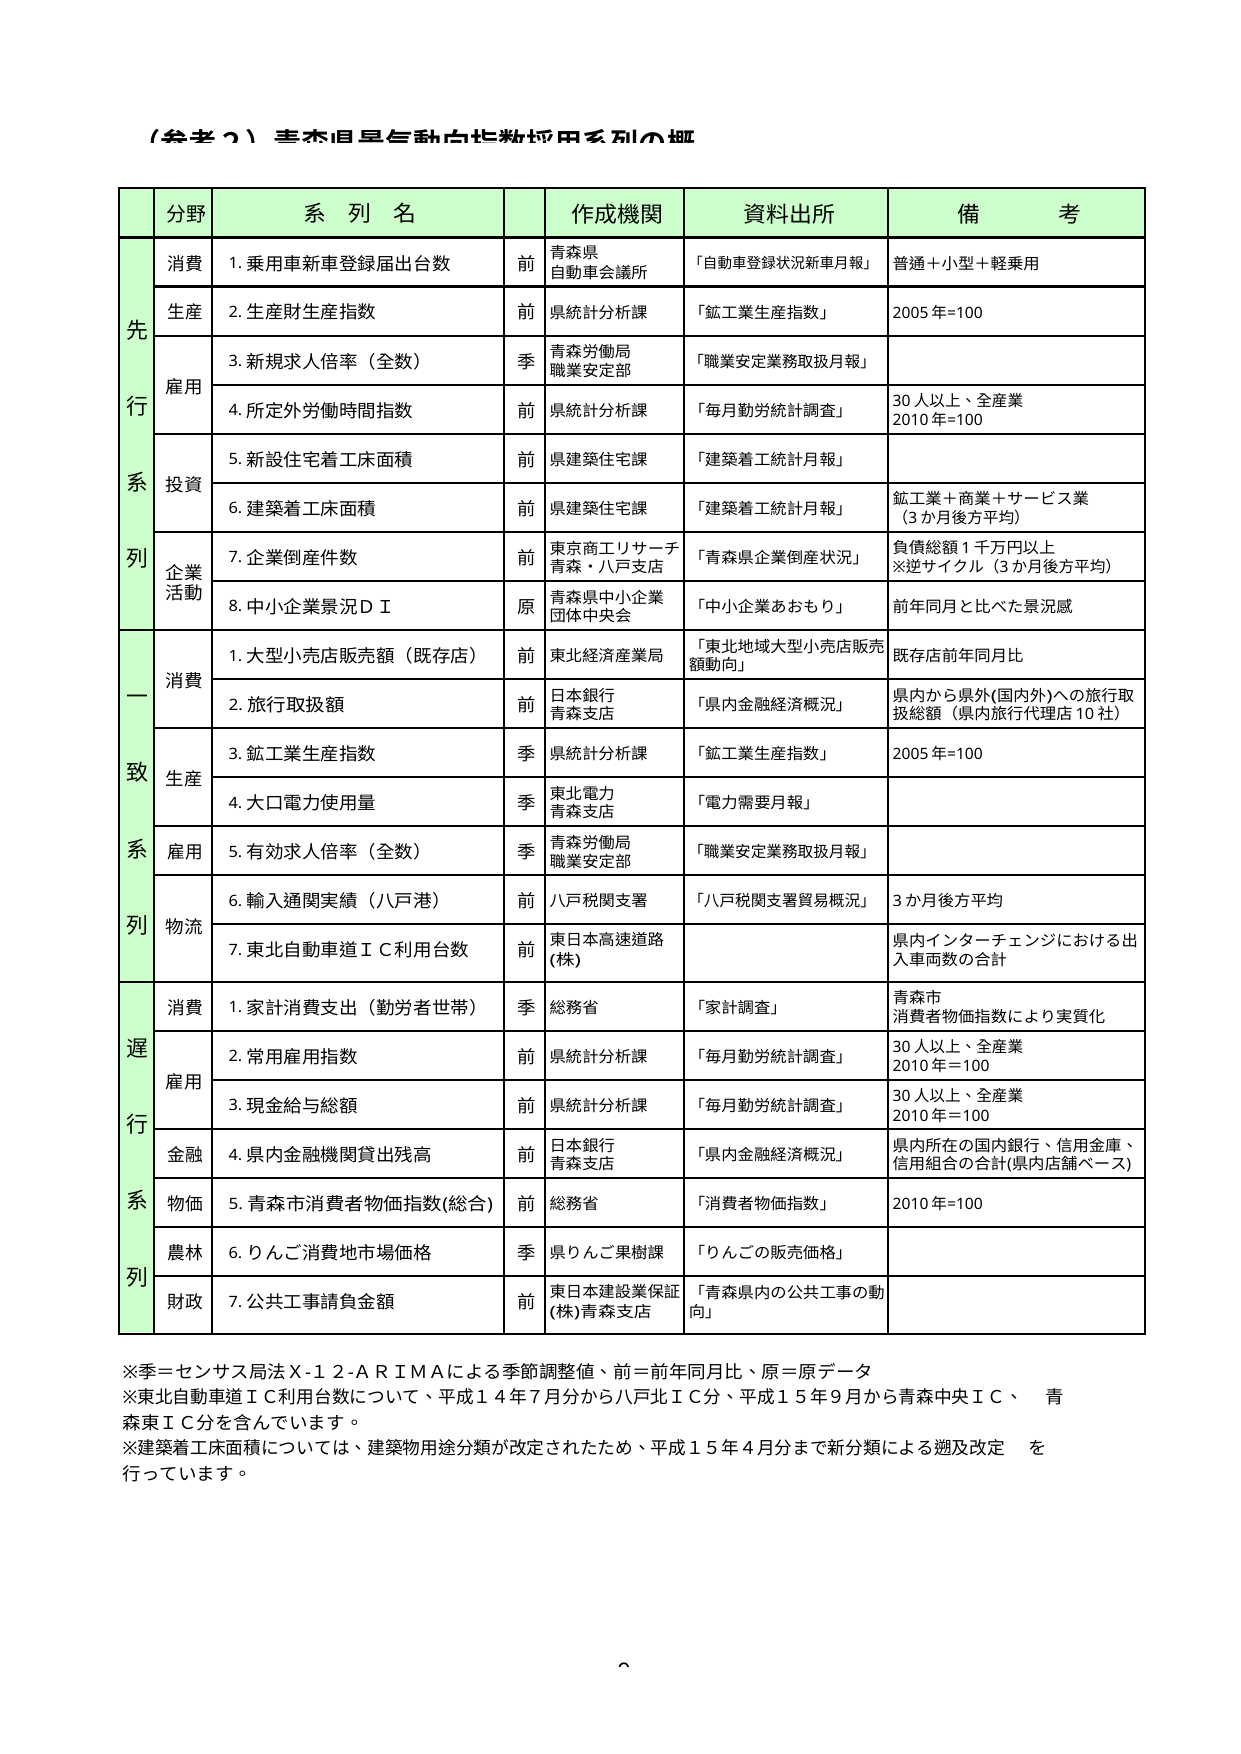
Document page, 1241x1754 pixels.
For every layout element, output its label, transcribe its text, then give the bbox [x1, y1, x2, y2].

table_cell 前 [505, 386, 544, 433]
table_cell 前 [505, 1277, 544, 1332]
table_cell 前 [505, 876, 544, 923]
table_cell 季 [505, 1228, 544, 1275]
table_cell 負債総額1千万円以上 ※逆サイクル（3か月後方平均） [889, 533, 1144, 580]
table_cell 5. 有効求人倍率（全数） [213, 827, 503, 874]
table_cell 原 [505, 582, 544, 629]
table_cell 「中小企業あおもり」 [685, 582, 887, 629]
table_cell 3. 鉱工業生産指数 [213, 729, 503, 776]
table_cell 「建築着工統計月報」 [685, 484, 887, 531]
table_cell 前 [505, 288, 544, 334]
table_cell [889, 435, 1144, 482]
table_cell [685, 925, 887, 981]
table_cell 3. 新規求人倍率（全数） [213, 337, 503, 383]
table_cell [889, 778, 1144, 825]
table_header [505, 189, 544, 236]
table_cell 農林 [155, 1228, 211, 1275]
table_cell 物価 [155, 1179, 211, 1226]
table_cell 総務省 [546, 983, 683, 1030]
table_cell 前 [505, 1179, 544, 1226]
table_cell 前 [505, 1081, 544, 1128]
table_cell 前 [505, 631, 544, 678]
table_cell 雇用 [155, 827, 211, 874]
table_cell 県内所在の国内銀行、信用金庫、信用組合の合計(県内店舗ベース) [889, 1130, 1144, 1177]
table_cell 遅行系列 [120, 983, 153, 1332]
table_cell 県統計分析課 [546, 1032, 683, 1079]
table_cell 青森労働局職業安定部 [546, 827, 683, 874]
table_cell 「県内金融経済概況」 [685, 680, 887, 727]
table_cell 東北電力青森支店 [546, 778, 683, 825]
table_cell 「青森県内の公共工事の動向」 [685, 1277, 887, 1332]
table_cell 2005年=100 [889, 288, 1144, 334]
table_cell 「東北地域大型小売店販売額動向」 [685, 631, 887, 678]
table_cell 4. 所定外労働時間指数 [213, 386, 503, 433]
table_cell 「毎月勤労統計調査」 [685, 386, 887, 433]
table_cell 6. りんご消費地市場価格 [213, 1228, 503, 1275]
table_cell 日本銀行青森支店 [546, 1130, 683, 1177]
table_cell 4. 県内金融機関貸出残高 [213, 1130, 503, 1177]
table_cell 県統計分析課 [546, 386, 683, 433]
table_cell 総務省 [546, 1179, 683, 1226]
table_cell 県内から県外(国内外)への旅行取扱総額（県内旅行代理店10社） [889, 680, 1144, 727]
table_cell 前 [505, 925, 544, 981]
table_cell 前 [505, 435, 544, 482]
table_cell 「消費者物価指数」 [685, 1179, 887, 1226]
table_cell 前 [505, 484, 544, 531]
table_cell 東日本建設業保証 (株)青森支店 [546, 1277, 683, 1332]
table_cell [889, 827, 1144, 874]
table_cell 「毎月勤労統計調査」 [685, 1081, 887, 1128]
table_cell 8. 中小企業景況ＤＩ [213, 582, 503, 629]
table_cell 県統計分析課 [546, 729, 683, 776]
table_cell 財政 [155, 1277, 211, 1332]
table_header [120, 189, 153, 236]
table_cell 日本銀行青森支店 [546, 680, 683, 727]
table_cell 季 [505, 983, 544, 1030]
table_cell 「鉱工業生産指数」 [685, 729, 887, 776]
table_cell 4. 大口電力使用量 [213, 778, 503, 825]
table_cell 「電力需要月報」 [685, 778, 887, 825]
table_cell [889, 337, 1144, 383]
table_cell 季 [505, 778, 544, 825]
table_cell 5. 青森市消費者物価指数(総合) [213, 1179, 503, 1226]
table_cell 「建築着工統計月報」 [685, 435, 887, 482]
table_cell 県りんご果樹課 [546, 1228, 683, 1275]
table_cell 一致系列 [120, 631, 153, 981]
table_cell 1. 家計消費支出（勤労者世帯） [213, 983, 503, 1030]
table_header 分野 [155, 189, 211, 236]
table_cell 青森労働局職業安定部 [546, 337, 683, 383]
table_cell 投資 [155, 435, 211, 531]
table_cell [889, 1277, 1144, 1332]
table_header 資料出所 [685, 189, 887, 236]
table_cell 東日本高速道路 (株) [546, 925, 683, 981]
table_cell [889, 1228, 1144, 1275]
table_cell 雇用 [155, 1032, 211, 1128]
table_cell 7. 公共工事請負金額 [213, 1277, 503, 1332]
table_cell 3. 現金給与総額 [213, 1081, 503, 1128]
table_cell 「毎月勤労統計調査」 [685, 1032, 887, 1079]
table_cell 消費 [155, 239, 211, 285]
table_cell 2005年=100 [889, 729, 1144, 776]
table_cell 前 [505, 680, 544, 727]
table_cell 生産 [155, 729, 211, 825]
table_cell 金融 [155, 1130, 211, 1177]
text ※建築着工床面積については、建築物用途分類が改定されたため、平成１５年４月分まで新分類による遡及改定 を行っています。 [122, 1436, 1047, 1485]
table_cell 「八戸税関支署貿易概況」 [685, 876, 887, 923]
table_cell 6. 輸入通関実績（八戸港） [213, 876, 503, 923]
table_cell 企業活動 [155, 533, 211, 629]
table_cell 青森市 消費者物価指数により実質化 [889, 983, 1144, 1030]
table_cell 30人以上、全産業 2010年=100 [889, 386, 1144, 433]
table_cell 「職業安定業務取扱月報」 [685, 827, 887, 874]
table_cell 「鉱工業生産指数」 [685, 288, 887, 334]
table_cell 既存店前年同月比 [889, 631, 1144, 678]
table_cell 県建築住宅課 [546, 484, 683, 531]
table_cell 県建築住宅課 [546, 435, 683, 482]
table_cell 鉱工業＋商業＋サービス業 （3か月後方平均） [889, 484, 1144, 531]
table_cell 雇用 [155, 337, 211, 433]
table_cell 普通＋小型＋軽乗用 [889, 239, 1144, 285]
table_cell 2. 生産財生産指数 [213, 288, 503, 334]
table_cell 物流 [155, 876, 211, 981]
table_cell 季 [505, 337, 544, 383]
table_cell 7. 企業倒産件数 [213, 533, 503, 580]
table_cell 県内インターチェンジにおける出入車両数の合計 [889, 925, 1144, 981]
table_cell 生産 [155, 288, 211, 334]
table_cell 消費 [155, 631, 211, 727]
table_cell 「青森県企業倒産状況」 [685, 533, 887, 580]
table_cell 「家計調査」 [685, 983, 887, 1030]
table_cell 東京商工リサーチ青森・八戸支店 [546, 533, 683, 580]
text ※季＝センサス局法Ｘ-１２-ＡＲＩＭＡによる季節調整値、前＝前年同月比、原＝原データ [122, 1359, 1159, 1383]
table_cell 県統計分析課 [546, 288, 683, 334]
table_cell 季 [505, 729, 544, 776]
table_cell 先行系列 [120, 239, 153, 629]
table_cell 八戸税関支署 [546, 876, 683, 923]
text ※東北自動車道ＩＣ利用台数について、平成１４年７月分から八戸北ＩＣ分、平成１５年９月から青森中央ＩＣ、 青森東ＩＣ分を含んでいます。 [122, 1385, 1066, 1434]
table_cell 前 [505, 239, 544, 285]
table_cell 7. 東北自動車道ＩＣ利用台数 [213, 925, 503, 981]
table_cell 消費 [155, 983, 211, 1030]
table_cell 青森県中小企業団体中央会 [546, 582, 683, 629]
table_cell 「県内金融経済概況」 [685, 1130, 887, 1177]
table_cell 青森県 自動車会議所 [546, 239, 683, 285]
table_cell 県統計分析課 [546, 1081, 683, 1128]
table_header 作成機関 [546, 189, 683, 236]
table_cell 2010年=100 [889, 1179, 1144, 1226]
table_cell 2. 旅行取扱額 [213, 680, 503, 727]
table_cell 東北経済産業局 [546, 631, 683, 678]
table_cell 30人以上、全産業 2010年＝100 [889, 1032, 1144, 1079]
table_header 備 考 [889, 189, 1144, 236]
table_cell 30人以上、全産業 2010年＝100 [889, 1081, 1144, 1128]
table_header 系 列 名 [213, 189, 503, 236]
table_cell 3か月後方平均 [889, 876, 1144, 923]
table_cell 前 [505, 1130, 544, 1177]
table_cell 前 [505, 1032, 544, 1079]
table_cell 2. 常用雇用指数 [213, 1032, 503, 1079]
table_cell 6. 建築着工床面積 [213, 484, 503, 531]
table_cell 季 [505, 827, 544, 874]
table_cell 前 [505, 533, 544, 580]
table_cell 5. 新設住宅着工床面積 [213, 435, 503, 482]
table_cell 1. 大型小売店販売額（既存店） [213, 631, 503, 678]
table_cell 前年同月と比べた景況感 [889, 582, 1144, 629]
table_cell 1. 乗用車新車登録届出台数 [213, 239, 503, 285]
table_cell 「りんごの販売価格」 [685, 1228, 887, 1275]
table_cell 「自動車登録状況新車月報」 [685, 239, 887, 285]
table_cell 「職業安定業務取扱月報」 [685, 337, 887, 383]
